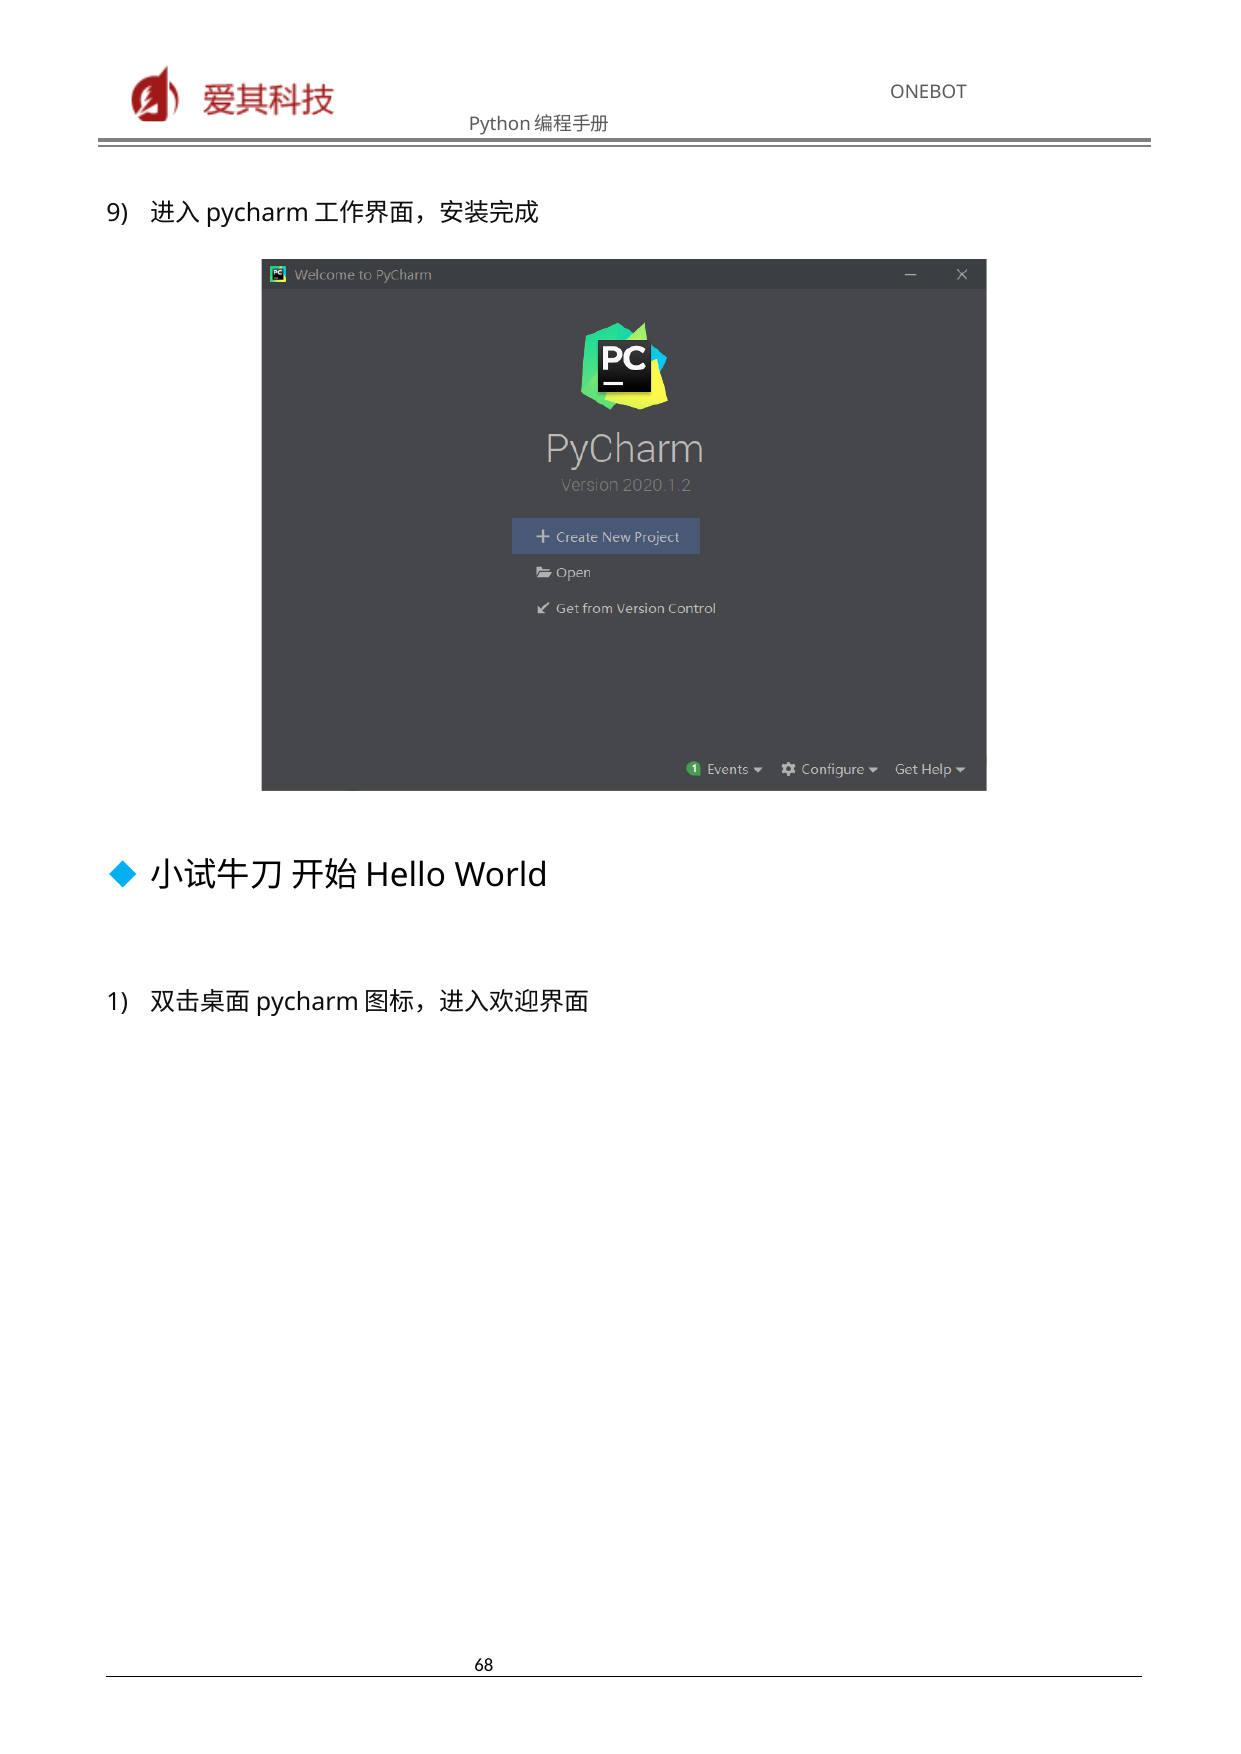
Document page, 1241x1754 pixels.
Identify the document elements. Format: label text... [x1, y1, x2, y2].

text 小试牛刀 开始 Hello World [106, 839, 1142, 904]
list 双击桌面pycharm图标，进入欢迎界面 [106, 967, 1142, 1032]
picture [261, 259, 987, 791]
list 进入pycharm工作界面，安装完成 [106, 178, 1142, 243]
picture [110, 67, 339, 125]
